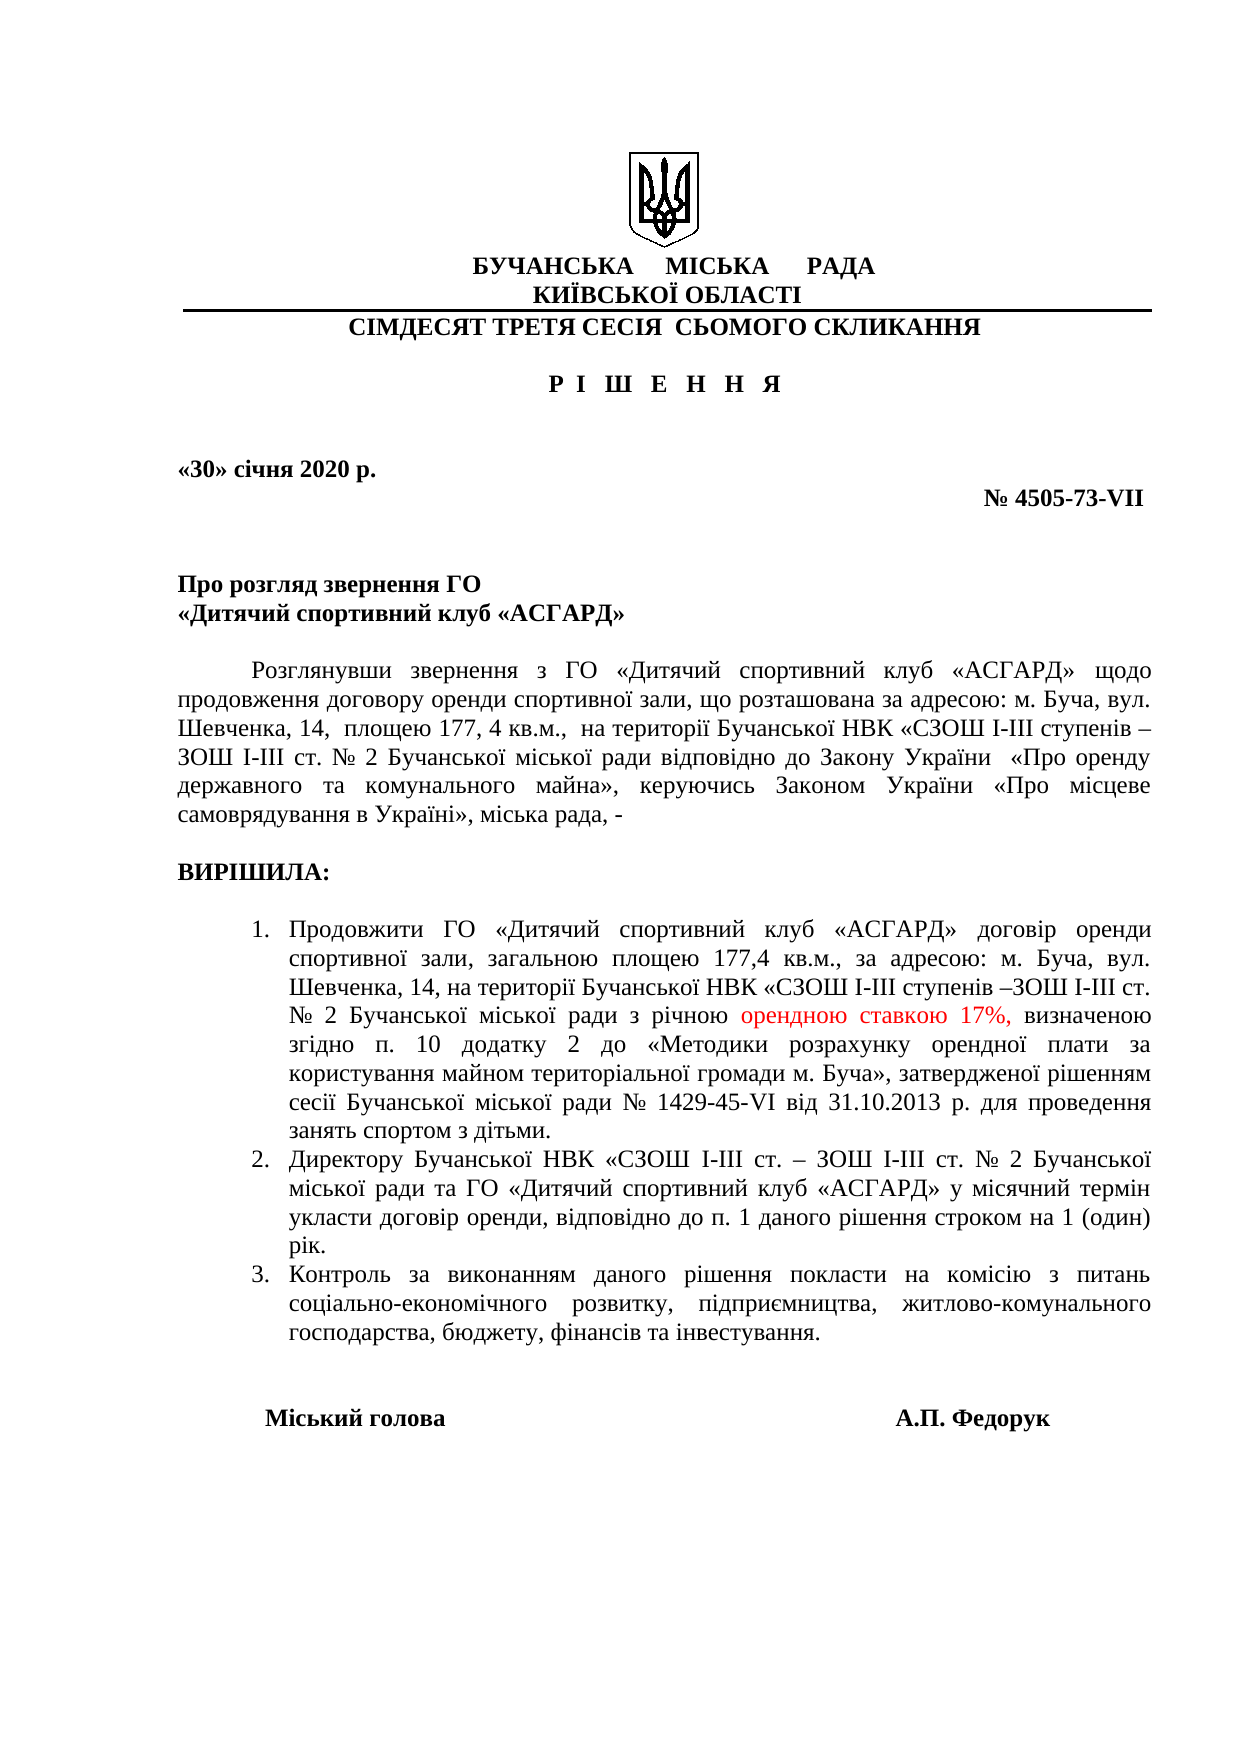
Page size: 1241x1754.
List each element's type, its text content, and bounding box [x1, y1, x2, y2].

text Розглянувши звернення з ГО «Дитячий спортивний клуб «АСГАРД» щодо продовження договору оренди спортивної зали, що розташована за адресою: м. Буча, вул. Шевченка, 14, площею 177, 4 кв.м., на території Бучанської НВК «СЗОШ І-ІІІ ступенів – ЗОШ I-III ст. № 2 Бучанської міської ради відповідно до Закону України «Про оренду державного та комунального майна», керуючись Законом України «Про місцеве самоврядування в Україні», міська рада, - [177, 655, 1152, 828]
text Р І Ш Е Н Н Я [177, 369, 1152, 398]
list Продовжити ГО «Дитячий спортивний клуб «АСГАРД» договір оренди спортивної зали, загальною площею 177,4 кв.м., за адресою: м. Буча, вул. Шевченка, 14, на території Бучанської НВК «СЗОШ І-ІІІ ступенів –ЗОШ І-ІІІ ст. № 2 Бучанської міської ради з річною орендною ставкою 17%, визначеною згідно п. 10 додатку 2 до «Методики розрахунку орендної плати за користування майном територіальної громади м. Буча», затвердженої рішенням сесії Бучанської міської ради № 1429-45-VI від 31.10.2013 р. для проведення занять спортом з дітьми. [251, 914, 1152, 1144]
list Контроль за виконанням даного рішення покласти на комісію з питань соціально-економічного розвитку, підприємництва, житлово-комунального господарства, бюджету, фінансів та інвестування. [251, 1259, 1152, 1345]
list Директору Бучанської НВК «СЗОШ I-III ст. – ЗОШ І-ІІІ ст. № 2 Бучанської міської ради та ГО «Дитячий спортивний клуб «АСГАРД» у місячний термін укласти договір оренди, відповідно до п. 1 даного рішення строком на 1 (один) рік. [251, 1144, 1152, 1259]
text БУЧАНСЬКА МІСЬКА РАДА [177, 251, 1152, 280]
text «30» січня 2020 р. [177, 454, 1152, 483]
text «Дитячий спортивний клуб «АСГАРД» [177, 598, 1152, 627]
text Міський голова А.П. Федорук [177, 1403, 1152, 1432]
text КИЇВСЬКОЇ ОБЛАСТІ [183, 280, 1152, 309]
text СІМДЕСЯТ ТРЕТЯ СЕСІЯ СЬОМОГО СКЛИКАННЯ [177, 312, 1152, 341]
text ВИРІШИЛА: [177, 857, 1152, 885]
text Про розгляд звернення ГО [177, 569, 1152, 598]
text № 4505-73-VII [177, 483, 1152, 512]
